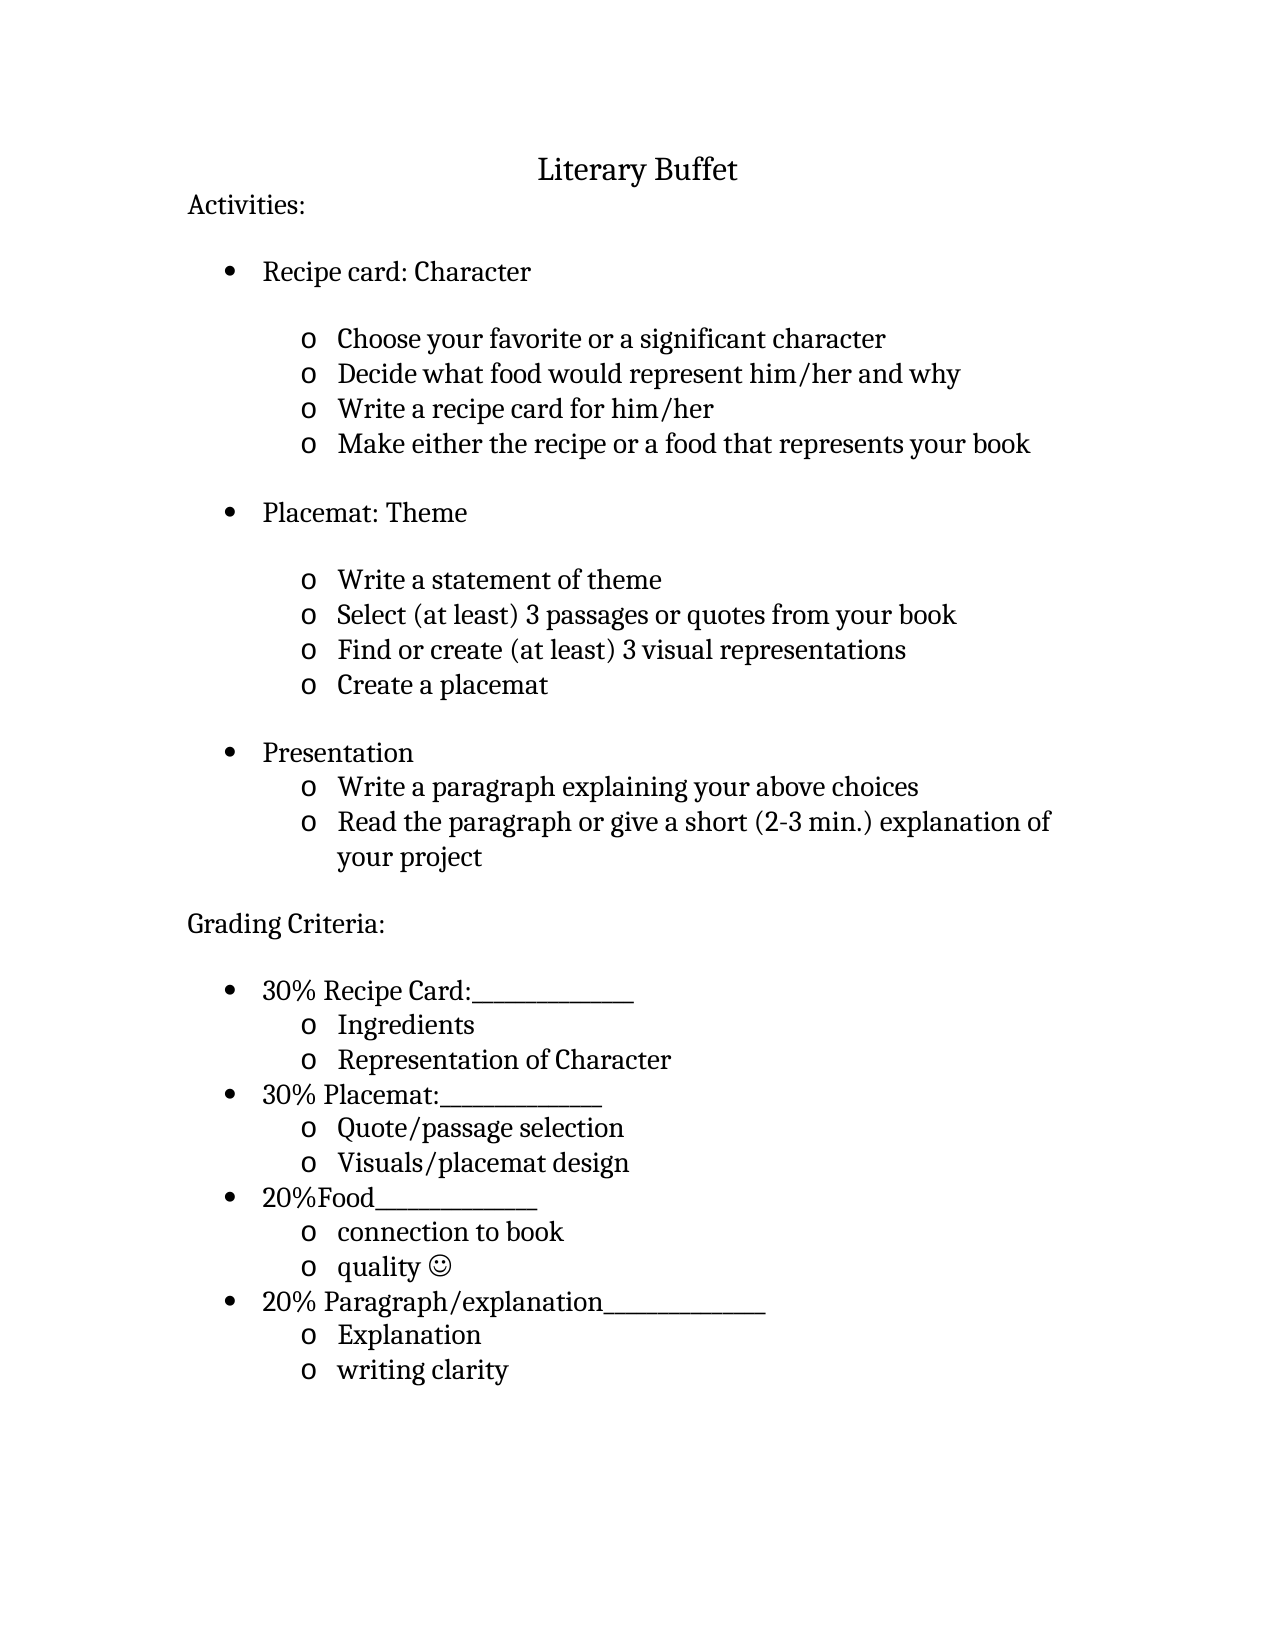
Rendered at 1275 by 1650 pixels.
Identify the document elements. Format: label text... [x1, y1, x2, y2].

list Placemat: Theme [225, 496, 1087, 529]
list Create a placemat [300, 668, 1087, 703]
text Literary Buffet [187, 150, 1087, 188]
list Presentation [225, 737, 1087, 770]
list Decide what food would represent him/her and why [300, 357, 1087, 392]
list Select (at least) 3 passages or quotes from your book [300, 598, 1087, 633]
list quality [300, 1250, 1087, 1285]
text Grading Criteria: [187, 907, 1087, 941]
list Write a recipe card for him/her [300, 392, 1087, 427]
list Read the paragraph or give a short (2-3 min.) explanation of your project [300, 805, 1087, 874]
list Explanation [300, 1318, 1087, 1353]
list connection to book [300, 1215, 1087, 1250]
list Write a statement of theme [300, 563, 1087, 598]
list Visuals/placemat design [300, 1146, 1087, 1181]
list writing clarity [300, 1353, 1087, 1388]
list Ingredients [300, 1008, 1087, 1043]
list 20%Food_______________ [225, 1181, 1087, 1215]
text Activities: [187, 188, 1087, 222]
list Quote/passage selection [300, 1111, 1087, 1146]
list Choose your favorite or a significant character [300, 322, 1087, 357]
list Representation of Character [300, 1043, 1087, 1078]
list 30% Recipe Card:_______________ [225, 974, 1087, 1008]
list Write a paragraph explaining your above choices [300, 770, 1087, 805]
list 20% Paragraph/explanation_______________ [225, 1285, 1087, 1318]
list Make either the recipe or a food that represents your book [300, 427, 1087, 462]
list Recipe card: Character [225, 255, 1087, 289]
list Find or create (at least) 3 visual representations [300, 633, 1087, 668]
list 30% Placemat:_______________ [225, 1078, 1087, 1111]
